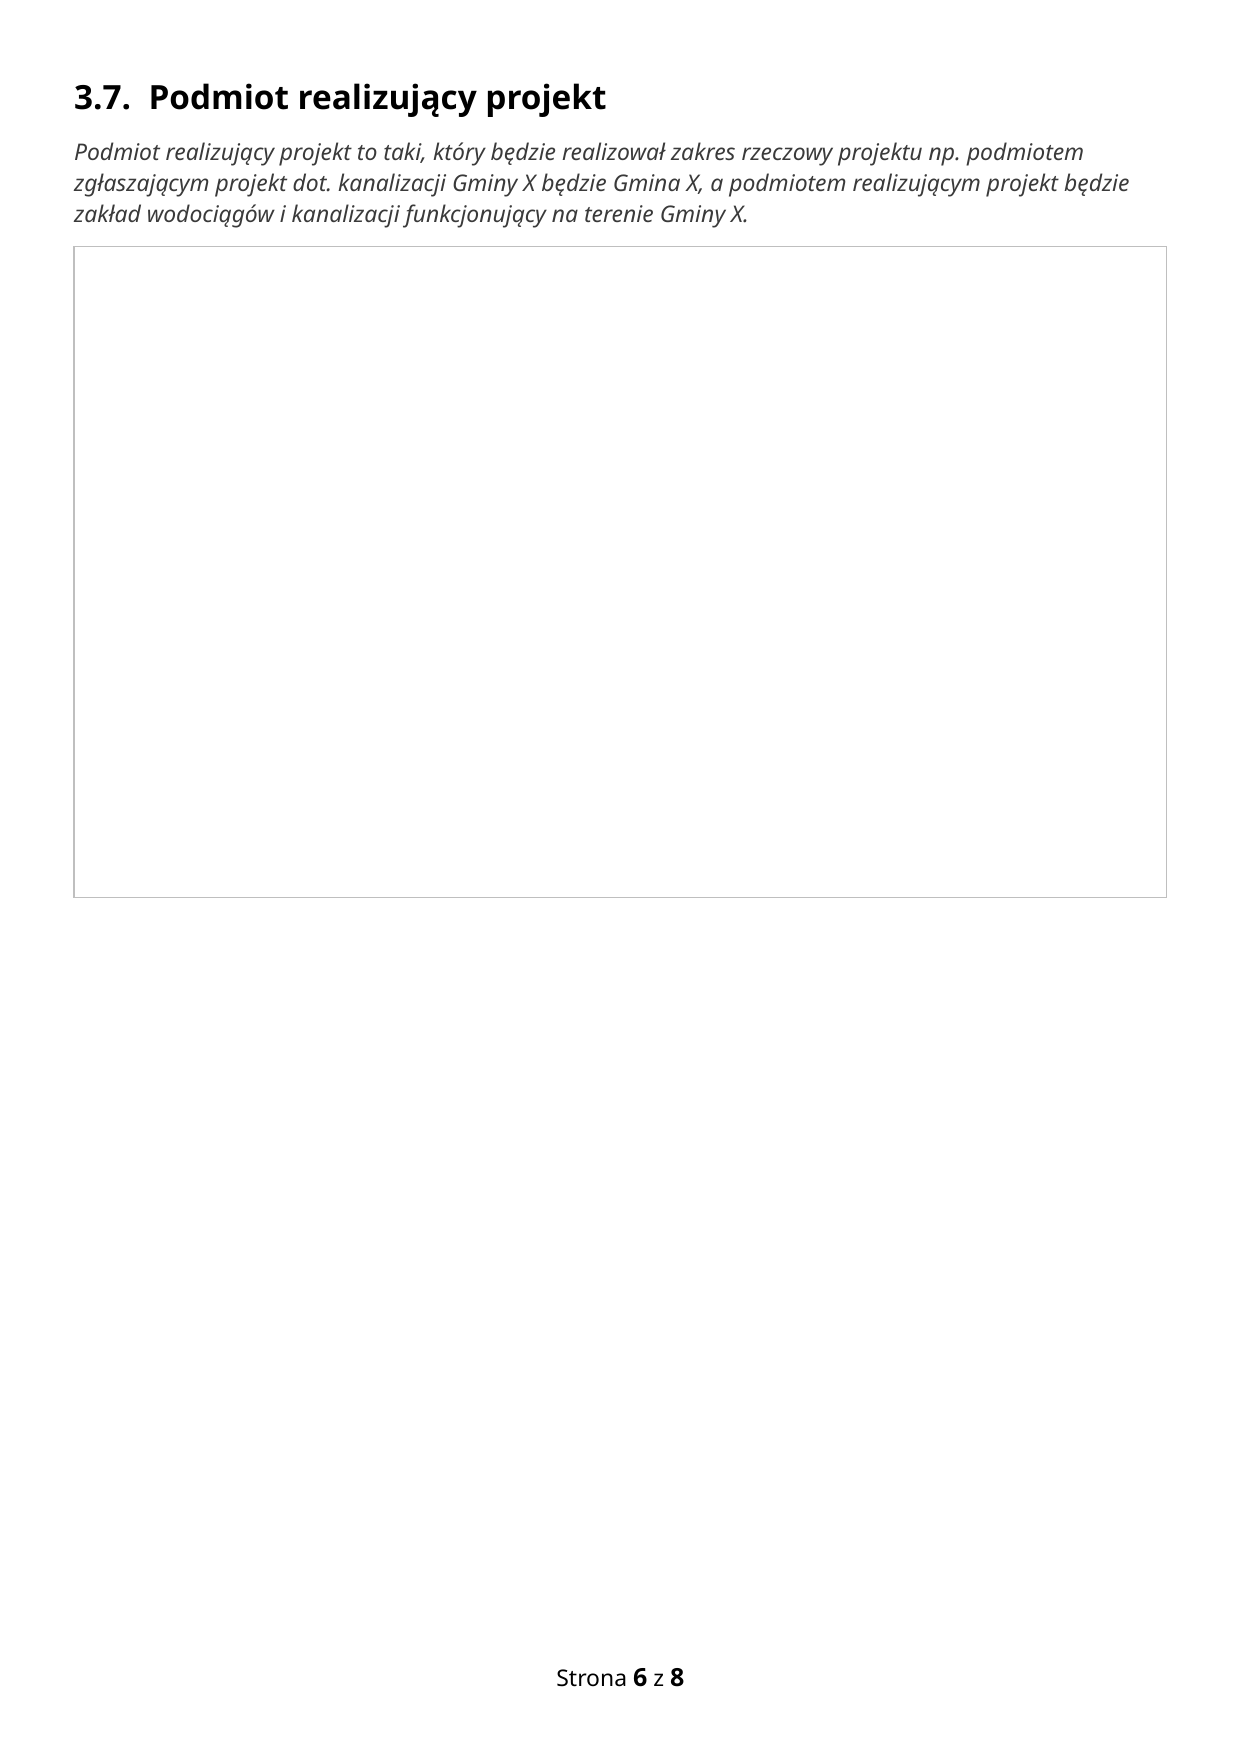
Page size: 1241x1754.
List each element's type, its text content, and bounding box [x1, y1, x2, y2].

subtitle Podmiot realizujący projekt [74, 74, 1166, 119]
text Podmiot realizujący projekt to taki, który będzie realizował zakres rzeczowy projektu np. podmiotem zgłaszającym projekt dot. kanalizacji Gminy X będzie Gmina X, a podmiotem realizującym projekt będzie zakład wodociągów i kanalizacji funkcjonujący na terenie Gminy X. [74, 136, 1166, 230]
